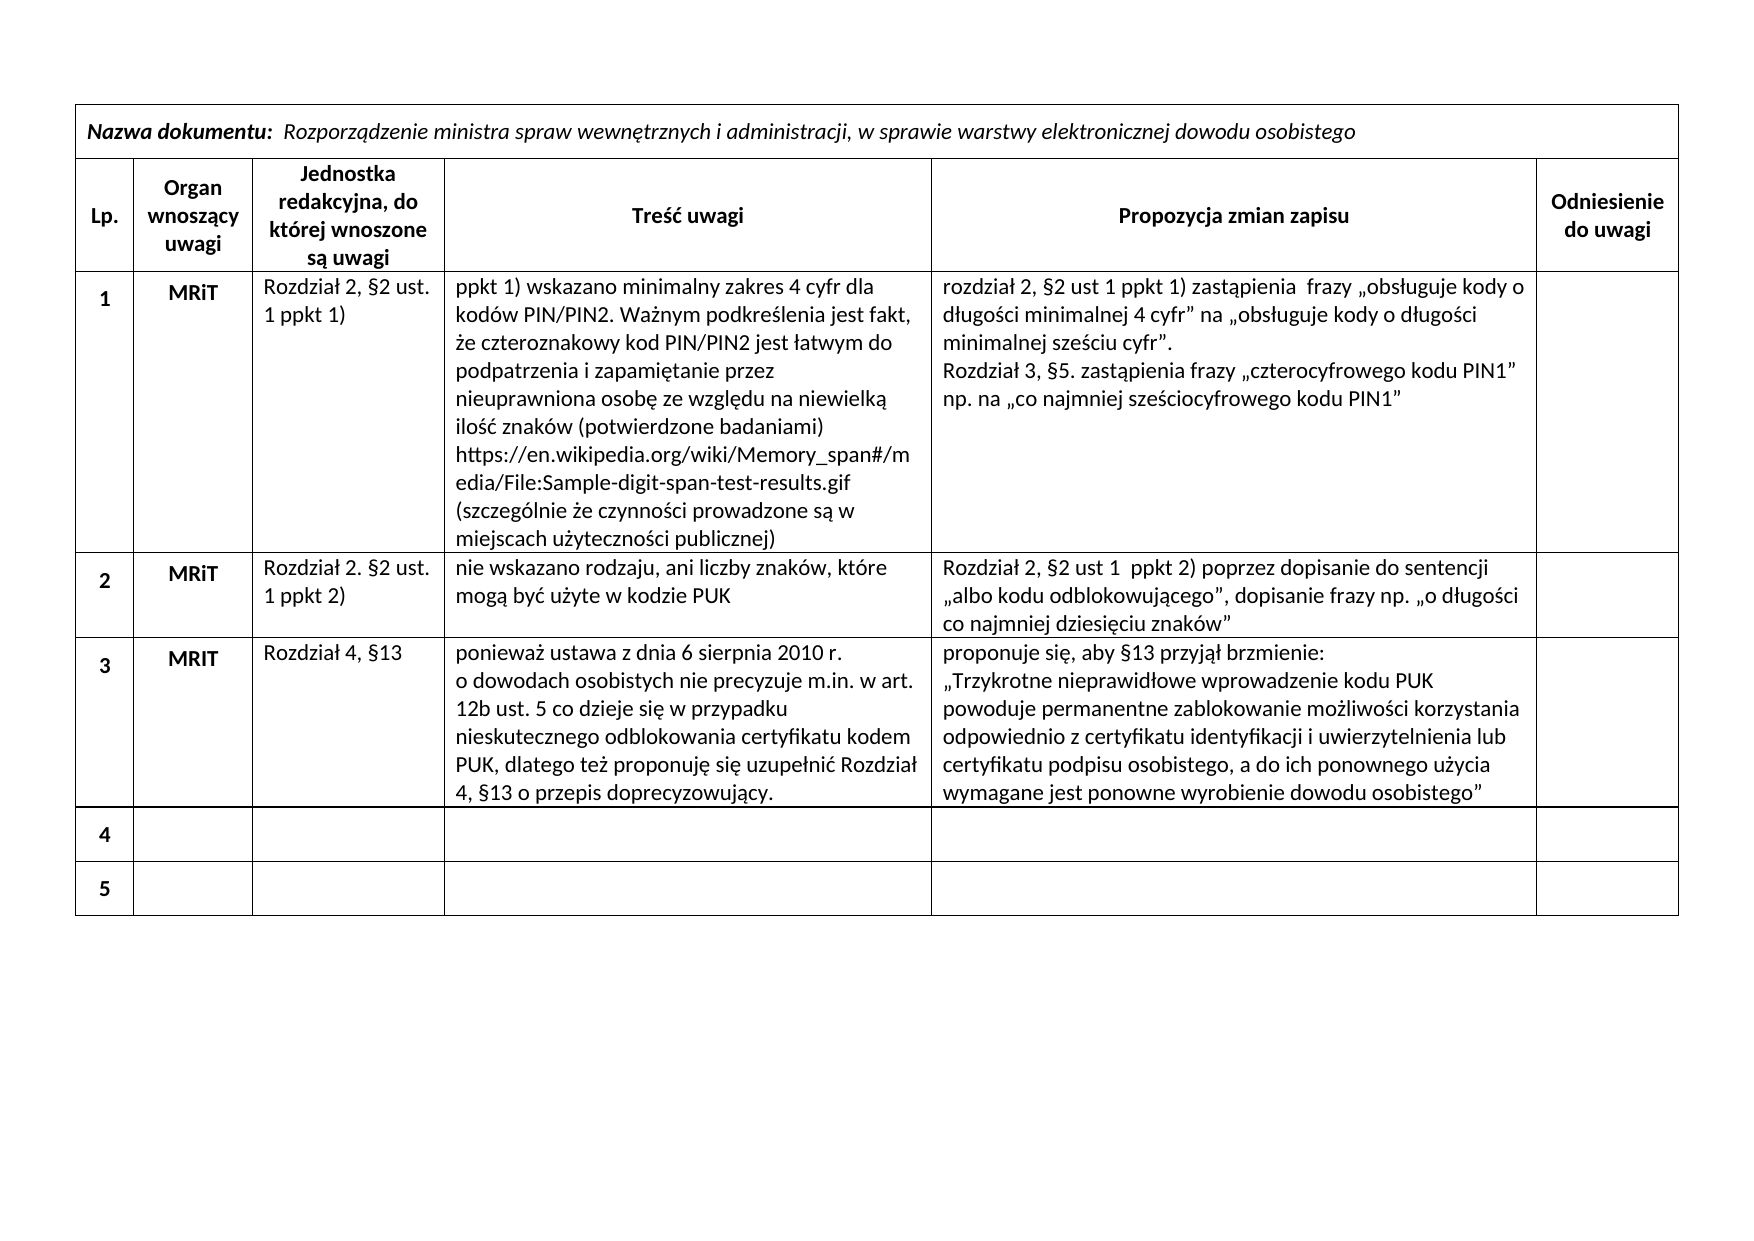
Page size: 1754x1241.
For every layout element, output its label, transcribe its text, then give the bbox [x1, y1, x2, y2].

table_cell [134, 808, 252, 861]
table_cell 5 [76, 862, 133, 914]
table_cell [1537, 272, 1678, 552]
table_cell Rozdział 4, §13 [253, 638, 444, 806]
table_cell [253, 808, 444, 861]
table_cell Organ wnoszący uwagi [134, 159, 252, 271]
table_cell [1537, 808, 1678, 861]
table_cell [253, 862, 444, 914]
table_cell Lp. [76, 159, 133, 271]
table_cell ponieważ ustawa z dnia 6 sierpnia 2010 r. o dowodach osobistych nie precyzuje m.in. w art. 12b ust. 5 co dzieje się w przypadku nieskutecznego odblokowania certyfikatu kodem PUK, dlatego też proponuję się uzupełnić Rozdział 4, §13 o przepis doprecyzowujący. [445, 638, 931, 806]
table_cell Rozdział 2. §2 ust. 1 ppkt 2) [253, 553, 444, 637]
table_cell MRiT [134, 553, 252, 637]
table_cell [932, 862, 1536, 914]
table_cell nie wskazano rodzaju, ani liczby znaków, które mogą być użyte w kodzie PUK [445, 553, 931, 637]
table_cell MRIT [134, 638, 252, 806]
table_cell 2 [76, 553, 133, 637]
table_cell Rozdział 2, §2 ust. 1 ppkt 1) [253, 272, 444, 552]
table_cell Treść uwagi [445, 159, 931, 271]
table_cell [1537, 862, 1678, 914]
table_cell MRiT [134, 272, 252, 552]
table_cell 3 [76, 638, 133, 806]
table_cell Rozdział 2, §2 ust 1 ppkt 2) poprzez dopisanie do sentencji „albo kodu odblokowującego”, dopisanie frazy np. „o długości co najmniej dziesięciu znaków” [932, 553, 1536, 637]
table_cell [445, 808, 931, 861]
table_cell Propozycja zmian zapisu [932, 159, 1536, 271]
table_cell [932, 808, 1536, 861]
table_cell ppkt 1) wskazano minimalny zakres 4 cyfr dla kodów PIN/PIN2. Ważnym podkreślenia jest fakt, że czteroznakowy kod PIN/PIN2 jest łatwym do podpatrzenia i zapamiętanie przez nieuprawniona osobę ze względu na niewielką ilość znaków (potwierdzone badaniami) https://en.wikipedia.org/wiki/Memory_span#/media/File:Sample-digit-span-test-results.gif (szczególnie że czynności prowadzone są w miejscach użyteczności publicznej) [445, 272, 931, 552]
table_cell proponuje się, aby §13 przyjął brzmienie: „Trzykrotne nieprawidłowe wprowadzenie kodu PUK powoduje permanentne zablokowanie możliwości korzystania odpowiednio z certyfikatu identyfikacji i uwierzytelnienia lub certyfikatu podpisu osobistego, a do ich ponownego użycia wymagane jest ponowne wyrobienie dowodu osobistego” [932, 638, 1536, 806]
table_cell Odniesienie do uwagi [1537, 159, 1678, 271]
table_header Nazwa dokumentu: Rozporządzenie ministra spraw wewnętrznych i administracji, w sprawie warstwy elektronicznej dowodu osobistego [76, 105, 1678, 158]
table_cell [1537, 638, 1678, 806]
table_cell Jednostka redakcyjna, do której wnoszone są uwagi [253, 159, 444, 271]
table_cell [445, 862, 931, 914]
table_cell 4 [76, 808, 133, 861]
table_cell [134, 862, 252, 914]
table_cell [1537, 553, 1678, 637]
table_cell 1 [76, 272, 133, 552]
table_cell rozdział 2, §2 ust 1 ppkt 1) zastąpienia frazy „obsługuje kody o długości minimalnej 4 cyfr” na „obsługuje kody o długości minimalnej sześciu cyfr”. Rozdział 3, §5. zastąpienia frazy „czterocyfrowego kodu PIN1” np. na „co najmniej sześciocyfrowego kodu PIN1” [932, 272, 1536, 552]
